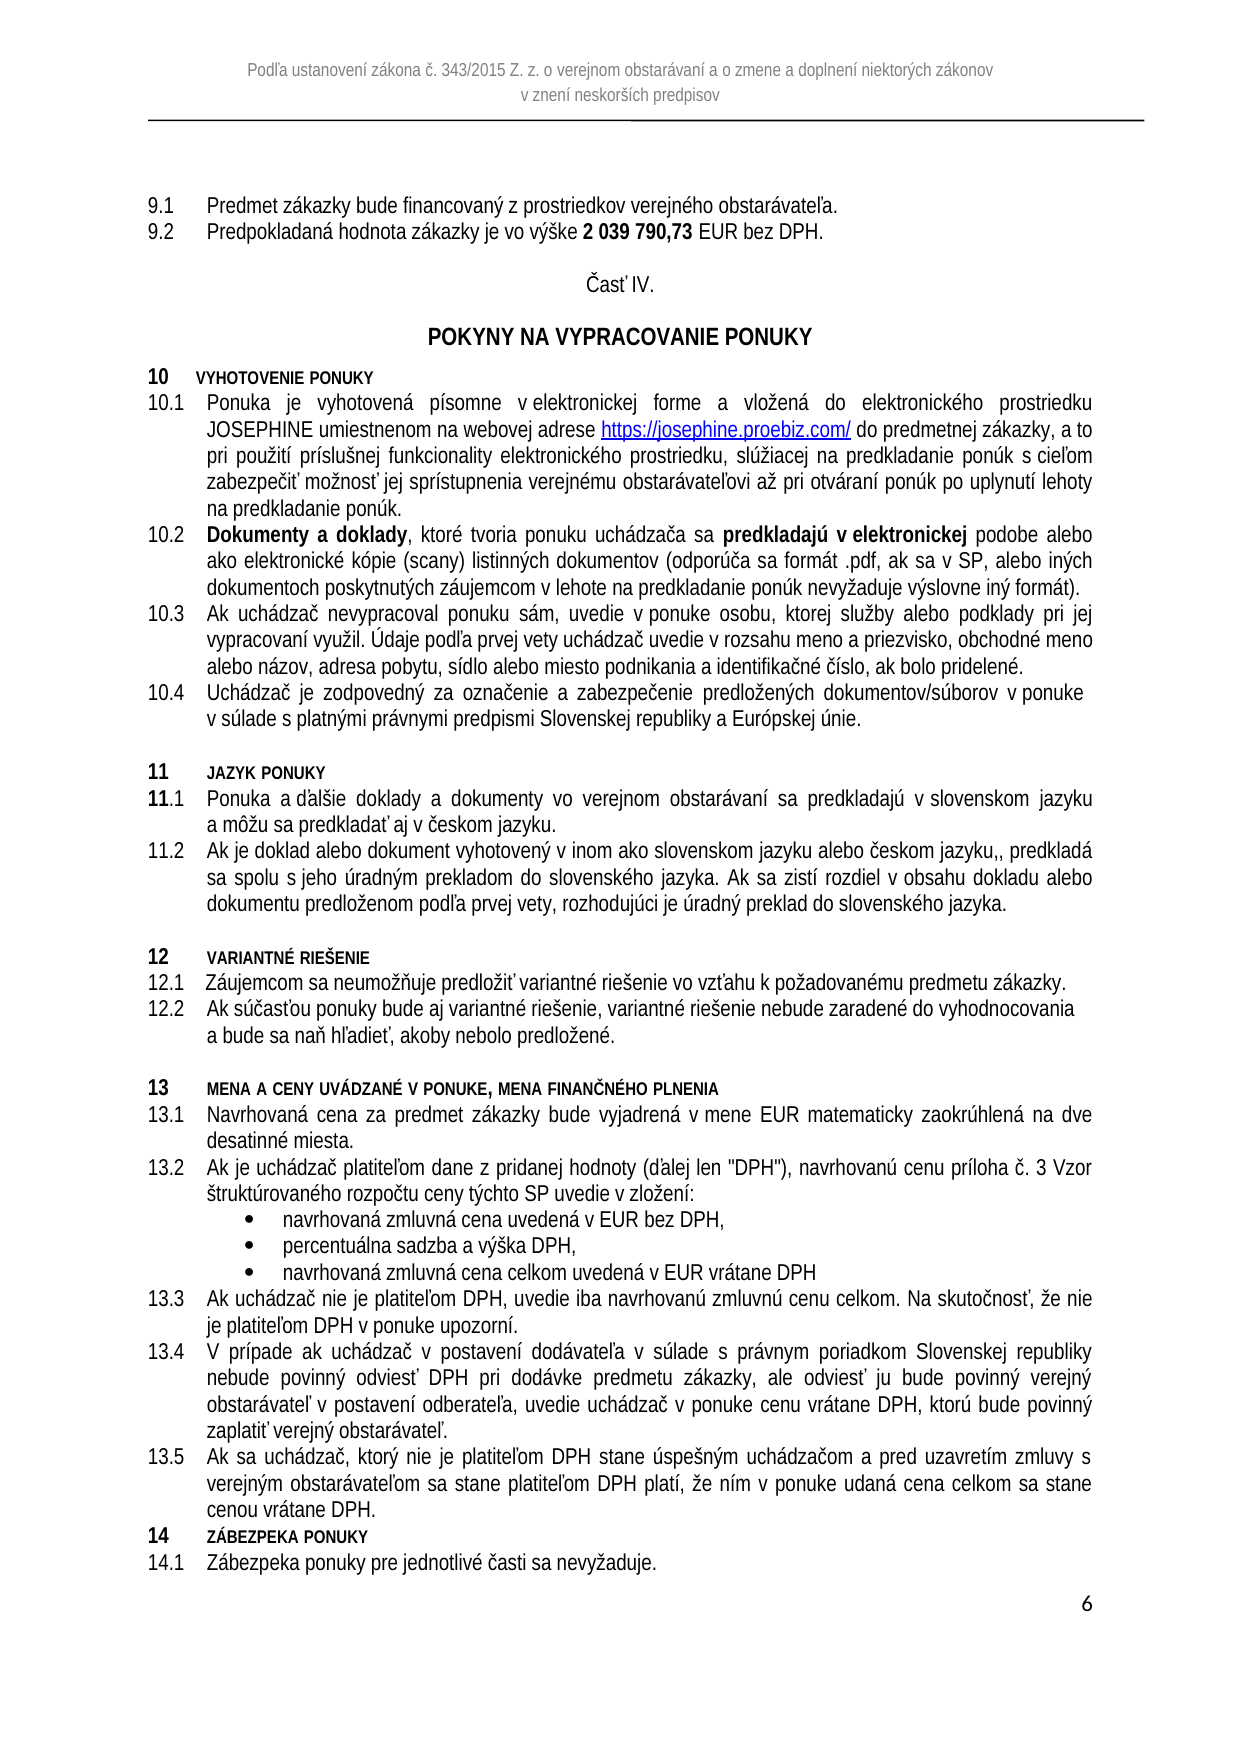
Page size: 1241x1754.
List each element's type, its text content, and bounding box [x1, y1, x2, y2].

text Časť IV. [148, 271, 1093, 297]
list Ponuka je vyhotovená písomne v elektronickej forme a vložená do elektronického prostriedku JOSEPHINE umiestnenom na webovej adrese https://josephine.proebiz.com/ do predmetnej zákazky, a to pri použití príslušnej funkcionality elektronického prostriedku, slúžiacej na predkladanie ponúk s cieľom zabezpečiť možnosť jej sprístupnenia verejnému obstarávateľovi až pri otváraní ponúk po uplynutí lehoty na predkladanie ponúk. [148, 389, 1093, 521]
list zábezpeka ponuky [148, 1522, 1093, 1549]
list Ak je uchádzač platiteľom dane z pridanej hodnoty (ďalej len "DPH"), navrhovanú cenu príloha č. 3 Vzor štruktúrovaného rozpočtu ceny týchto SP uvedie v zložení: [148, 1153, 1093, 1206]
list percentuálna sadzba a výška DPH, [245, 1232, 1093, 1259]
list V prípade ak uchádzač v postavení dodávateľa v súlade s právnym poriadkom Slovenskej republiky nebude povinný odviesť DPH pri dodávke predmetu zákazky, ale odviesť ju bude povinný verejný obstarávateľ v postavení odberateľa, uvedie uchádzač v ponuke cenu vrátane DPH, ktorú bude povinný zaplatiť verejný obstarávateľ. [148, 1338, 1093, 1443]
list 12.1 Záujemcom sa neumožňuje predložiť variantné riešenie vo vzťahu k požadovanému predmetu zákazky. [148, 969, 1093, 995]
text 11 jazyk ponuky [148, 758, 1093, 784]
list 11.2 Ak je doklad alebo dokument vyhotovený v inom ako slovenskom jazyku alebo českom jazyku,, predkladá sa spolu s jeho úradným prekladom do slovenského jazyka. Ak sa zistí rozdiel v obsahu dokladu alebo dokumentu predloženom podľa prvej vety, rozhodujúci je úradný preklad do slovenského jazyka. [148, 837, 1093, 916]
list Zábezpeka ponuky pre jednotlivé časti sa nevyžaduje. [148, 1549, 1093, 1575]
list mena a ceny uvádzané v ponuke, mena finančného plnenia [148, 1074, 1093, 1101]
list Ak sa uchádzač, ktorý nie je platiteľom DPH stane úspešným uchádzačom a pred uzavretím zmluvy s verejným obstarávateľom sa stane platiteľom DPH platí, že ním v ponuke udaná cena celkom sa stane cenou vrátane DPH. [148, 1443, 1093, 1522]
list Uchádzač je zodpovedný za označenie a zabezpečenie predložených dokumentov/súborov v ponuke v súlade s platnými právnymi predpismi Slovenskej republiky a Európskej únie. [148, 679, 1093, 732]
list navrhovaná zmluvná cena uvedená v EUR bez DPH, [245, 1206, 1093, 1232]
text 12.2 Ak súčasťou ponuky bude aj variantné riešenie, variantné riešenie nebude zaradené do vyhodnocovania a bude sa naň hľadieť, akoby nebolo predložené. [148, 995, 1093, 1048]
text 12 variantné riešenie [148, 943, 1093, 969]
list navrhovaná zmluvná cena celkom uvedená v EUR vrátane DPH [245, 1259, 1093, 1285]
list vyhotovenie ponuky [148, 363, 1093, 389]
list Navrhovaná cena za predmet zákazky bude vyjadrená v mene EUR matematicky zaokrúhlená na dve desatinné miesta. [148, 1101, 1093, 1153]
list Dokumenty a doklady, ktoré tvoria ponuku uchádzača sa predkladajú v elektronickej podobe alebo ako elektronické kópie (scany) listinných dokumentov (odporúča sa formát .pdf, ak sa v SP, alebo iných dokumentoch poskytnutých záujemcom v lehote na predkladanie ponúk nevyžaduje výslovne iný formát). [148, 521, 1093, 600]
text POKYNY NA VYPRACOVANIE PONUKY [148, 322, 1093, 350]
list Ak uchádzač nie je platiteľom DPH, uvedie iba navrhovanú zmluvnú cenu celkom. Na skutočnosť, že nie je platiteľom DPH v ponuke upozorní. [148, 1285, 1093, 1338]
list 11.1 Ponuka a ďalšie doklady a dokumenty vo verejnom obstarávaní sa predkladajú v slovenskom jazyku a môžu sa predkladať aj v českom jazyku. [148, 784, 1093, 837]
list Predpokladaná hodnota zákazky je vo výške 2 039 790,73 EUR bez DPH. [148, 218, 1093, 244]
list Predmet zákazky bude financovaný z prostriedkov verejného obstarávateľa. [148, 192, 1093, 218]
list Ak uchádzač nevypracoval ponuku sám, uvedie v ponuke osobu, ktorej služby alebo podklady pri jej vypracovaní využil. Údaje podľa prvej vety uchádzač uvedie v rozsahu meno a priezvisko, obchodné meno alebo názov, adresa pobytu, sídlo alebo miesto podnikania a identifikačné číslo, ak bolo pridelené. [148, 600, 1093, 679]
